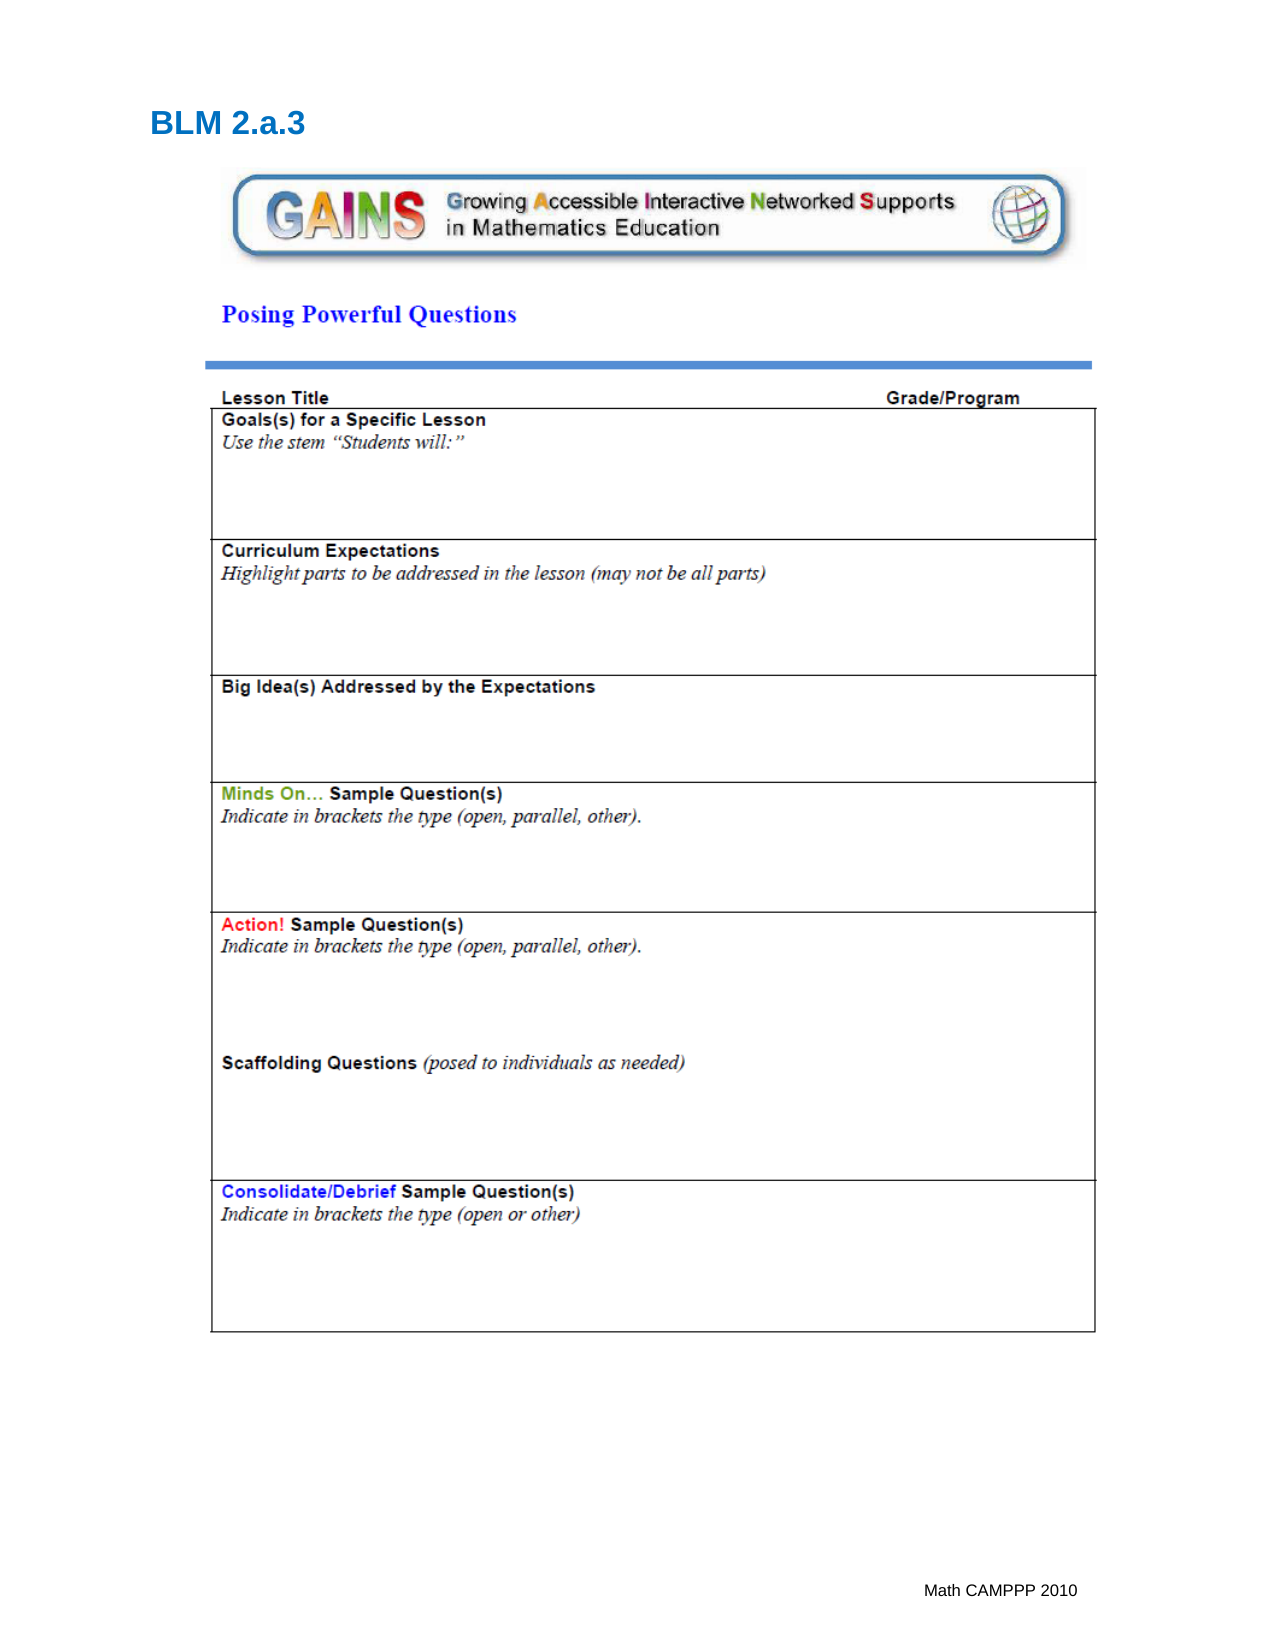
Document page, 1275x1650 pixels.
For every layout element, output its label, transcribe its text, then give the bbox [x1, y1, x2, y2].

text BLM 2.a.3 [150, 103, 1125, 141]
